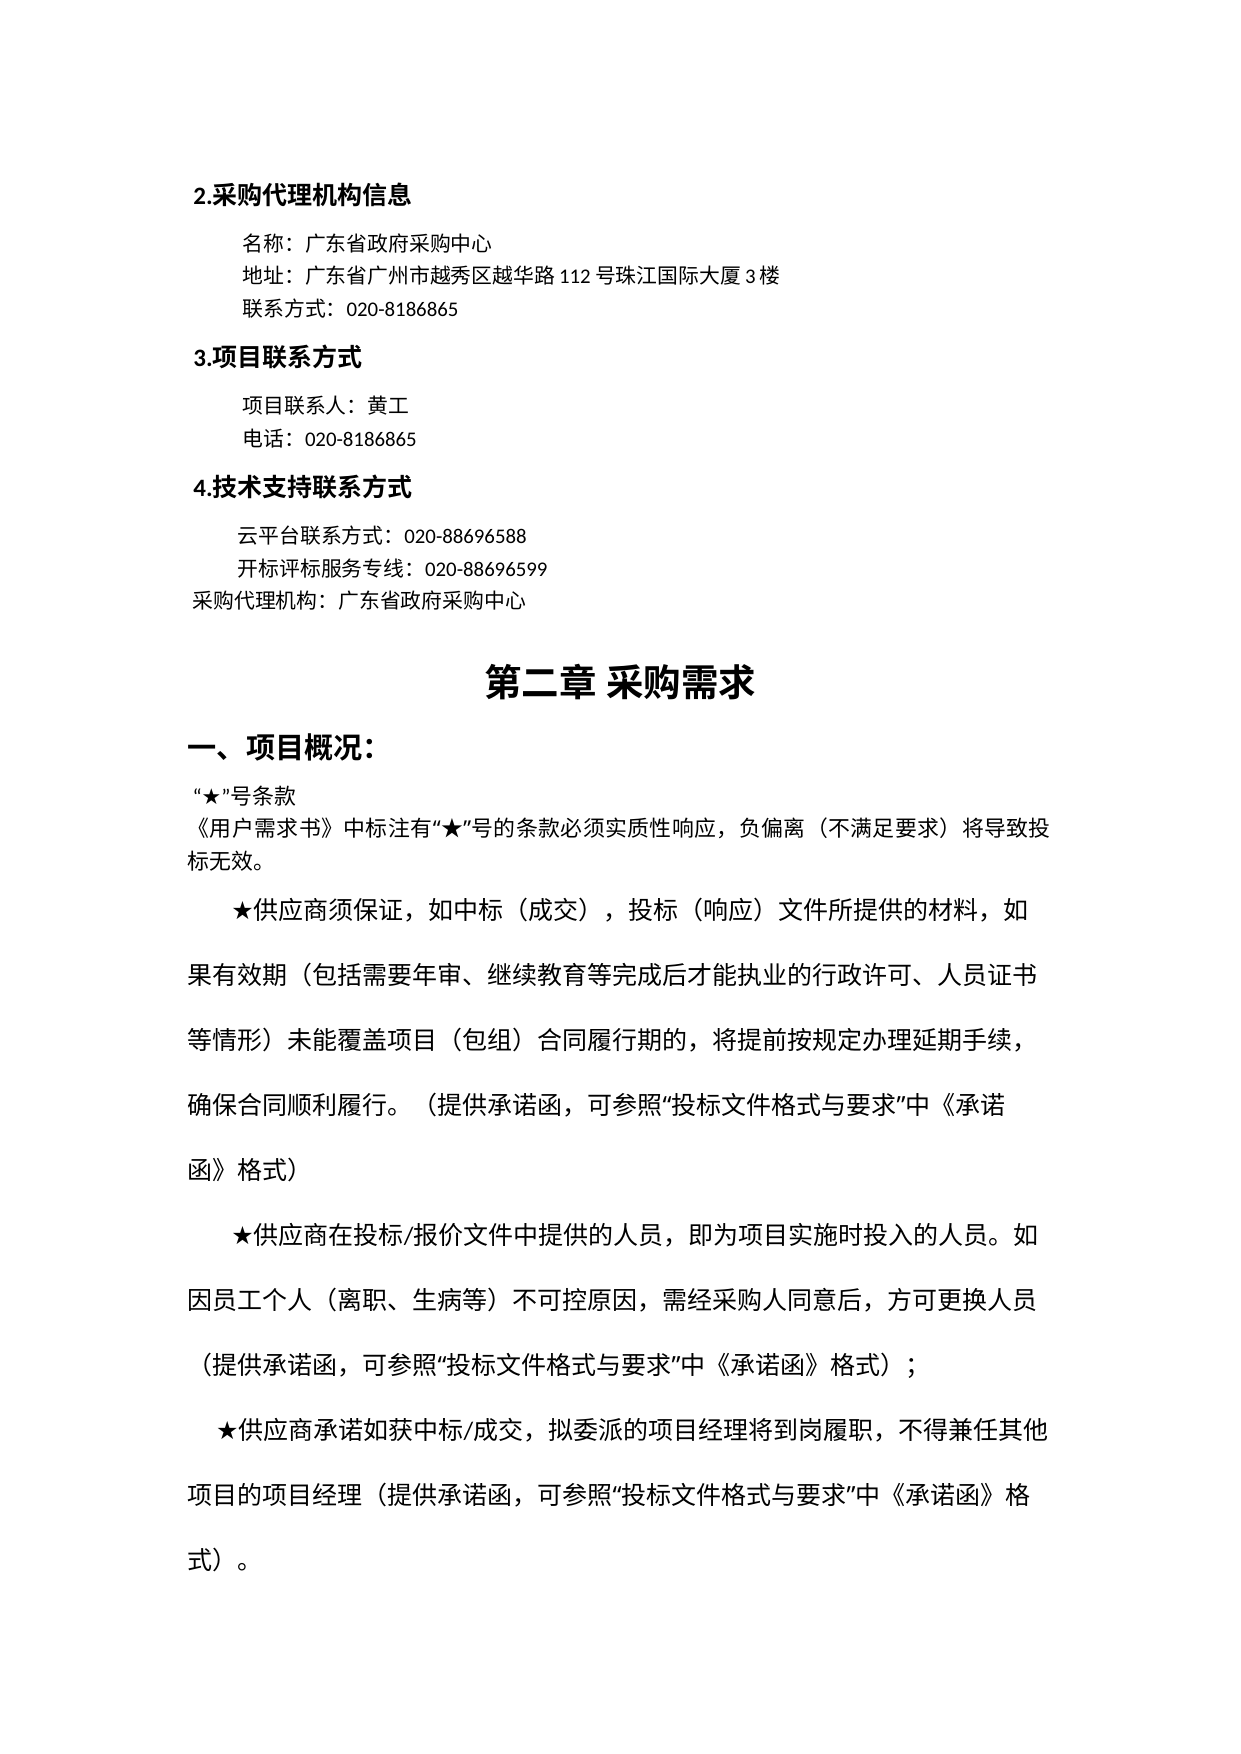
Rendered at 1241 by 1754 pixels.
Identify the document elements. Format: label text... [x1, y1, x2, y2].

text 第二章 采购需求 [187, 649, 1053, 714]
text ★供应商须保证，如中标（成交），投标（响应）文件所提供的材料，如果有效期（包括需要年审、继续教育等完成后才能执业的行政许可、人员证书等情形）未能覆盖项目（包组）合同履行期的，将提前按规定办理延期手续，确保合同顺利履行。（提供承诺函，可参照“投标文件格式与要求”中《承诺函》格式） [187, 877, 1053, 1202]
text 一、项目概况： [187, 714, 1053, 779]
text ★供应商在投标/报价文件中提供的人员，即为项目实施时投入的人员。如因员工个人（离职、生病等）不可控原因，需经采购人同意后，方可更换人员（提供承诺函，可参照“投标文件格式与要求”中《承诺函》格式）； ★供应商承诺如获中标/成交，拟委派的项目经理将到岗履职，不得兼任其他项目的项目经理（提供承诺函，可参照“投标文件格式与要求”中《承诺函》格式）。 [187, 1202, 1053, 1592]
text 2.采购代理机构信息 [187, 162, 1053, 227]
text 3.项目联系方式 [187, 324, 1053, 389]
text “★”号条款 [187, 779, 1053, 812]
text 地址：广东省广州市越秀区越华路112号珠江国际大厦3楼 [187, 259, 1053, 292]
text 《用户需求书》中标注有“★”号的条款必须实质性响应，负偏离（不满足要求）将导致投标无效。 [187, 812, 1053, 877]
text 电话：020-8186865 [187, 422, 1053, 454]
text 4.技术支持联系方式 [187, 454, 1053, 519]
text 开标评标服务专线：020-88696599 [187, 552, 1053, 584]
text 联系方式：020-8186865 [187, 292, 1053, 324]
text 名称：广东省政府采购中心 [187, 227, 1053, 259]
text 项目联系人：黄工 [187, 389, 1053, 422]
text 云平台联系方式：020-88696588 [187, 519, 1053, 552]
text 采购代理机构：广东省政府采购中心 [187, 584, 1053, 617]
